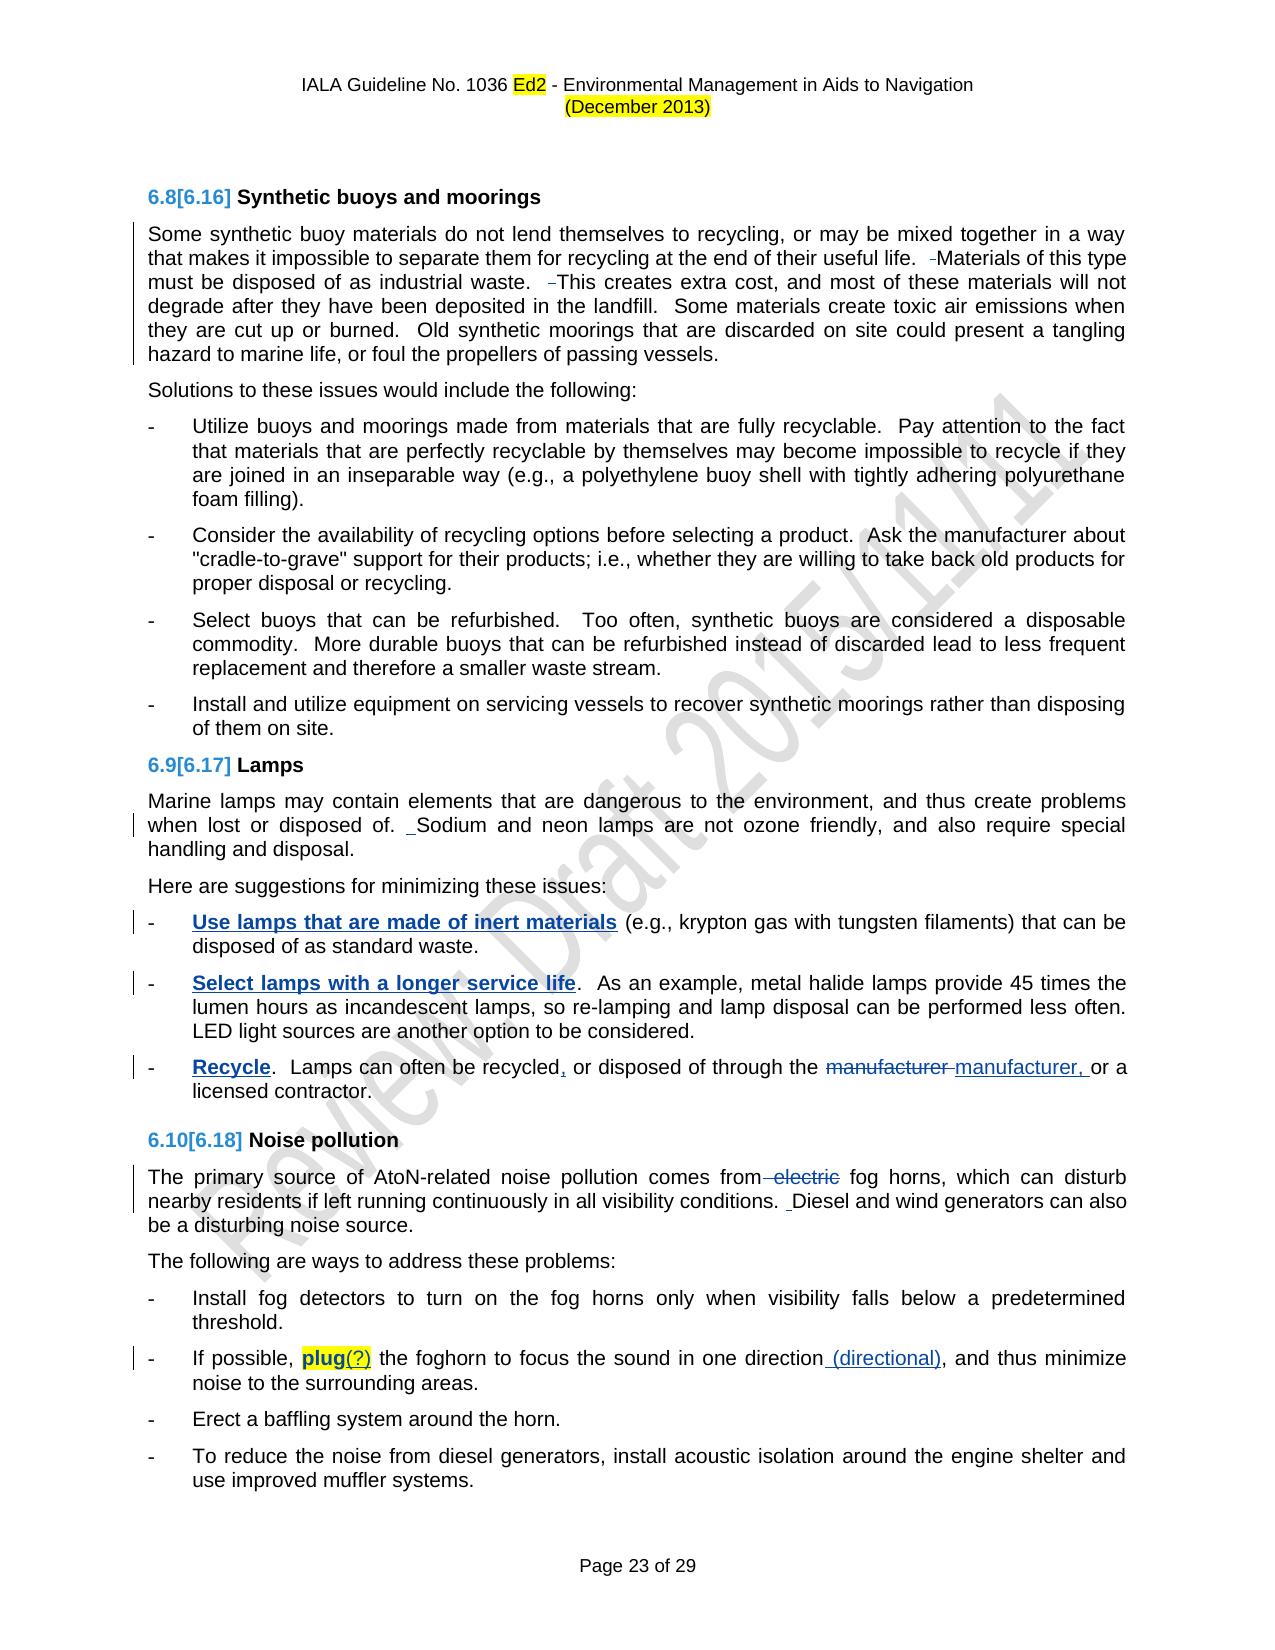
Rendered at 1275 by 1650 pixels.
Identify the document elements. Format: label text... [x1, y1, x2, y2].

text Here are suggestions for minimizing these issues: [148, 873, 1127, 897]
text The following are ways to address these problems: [148, 1249, 1127, 1273]
list Consider the availability of recycling options before selecting a product. Ask the manufacturer about "cradle-to-grave" support for their products; i.e., whether they are willing to take back old products for proper disposal or recycling. [148, 523, 1127, 595]
subtitle Lamps [148, 753, 1127, 777]
list Recycle. Lamps can often be recycled or disposed of through the or a licensed contractor. [148, 1055, 1127, 1103]
text Marine lamps may contain elements that are dangerous to the environment, and thus create problems when lost or disposed of. Sodium and neon lamps are not ozone friendly, and also require special handling and disposal. [148, 789, 1127, 861]
list Use lamps that are made of inert materials (e.g., krypton gas with tungsten filaments) that can be disposed of as standard waste. [148, 910, 1127, 958]
list If possible, plug the foghorn to focus the sound in one direction, and thus minimize noise to the surrounding areas. [148, 1346, 1127, 1394]
list Erect a baffling system around the horn. [148, 1407, 1127, 1431]
text The primary source of AtoN-related noise pollution comes from fog horns, which can disturb nearby residents if left running continuously in all visibility conditions. Diesel and wind generators can also be a disturbing noise source. [148, 1165, 1127, 1237]
list Install and utilize equipment on servicing vessels to recover synthetic moorings rather than disposing of them on site. [148, 692, 1127, 740]
list Select buoys that can be refurbished. Too often, synthetic buoys are considered a disposable commodity. More durable buoys that can be refurbished instead of discarded lead to less frequent replacement and therefore a smaller waste stream. [148, 607, 1127, 679]
text Solutions to these issues would include the following: [148, 378, 1127, 402]
list To reduce the noise from diesel generators, install acoustic isolation around the engine shelter and use improved muffler systems. [148, 1443, 1127, 1492]
subtitle Synthetic buoys and moorings [148, 185, 1127, 209]
list Utilize buoys and moorings made from materials that are fully recyclable. Pay attention to the fact that materials that are perfectly recyclable by themselves may become impossible to recycle if they are joined in an inseparable way (e.g., a polyethylene buoy shell with tightly adhering polyurethane foam filling). [148, 414, 1127, 510]
list Select lamps with a longer service life. As an example, metal halide lamps provide 45 times the lumen hours as incandescent lamps, so re-lamping and lamp disposal can be performed less often. LED light sources are another option to be considered. [148, 971, 1127, 1043]
list Install fog detectors to turn on the fog horns only when visibility falls below a predetermined threshold. [148, 1286, 1127, 1334]
text Some synthetic buoy materials do not lend themselves to recycling, or may be mixed together in a way that makes it impossible to separate them for recycling at the end of their useful life. Materials of this type must be disposed of as industrial waste. This creates extra cost, and most of these materials will not degrade after they have been deposited in the landfill. Some materials create toxic air emissions when they are cut up or burned. Old synthetic moorings that are discarded on site could present a tangling hazard to marine life, or foul the propellers of passing vessels. [148, 222, 1127, 365]
subtitle Noise pollution [148, 1128, 1127, 1152]
